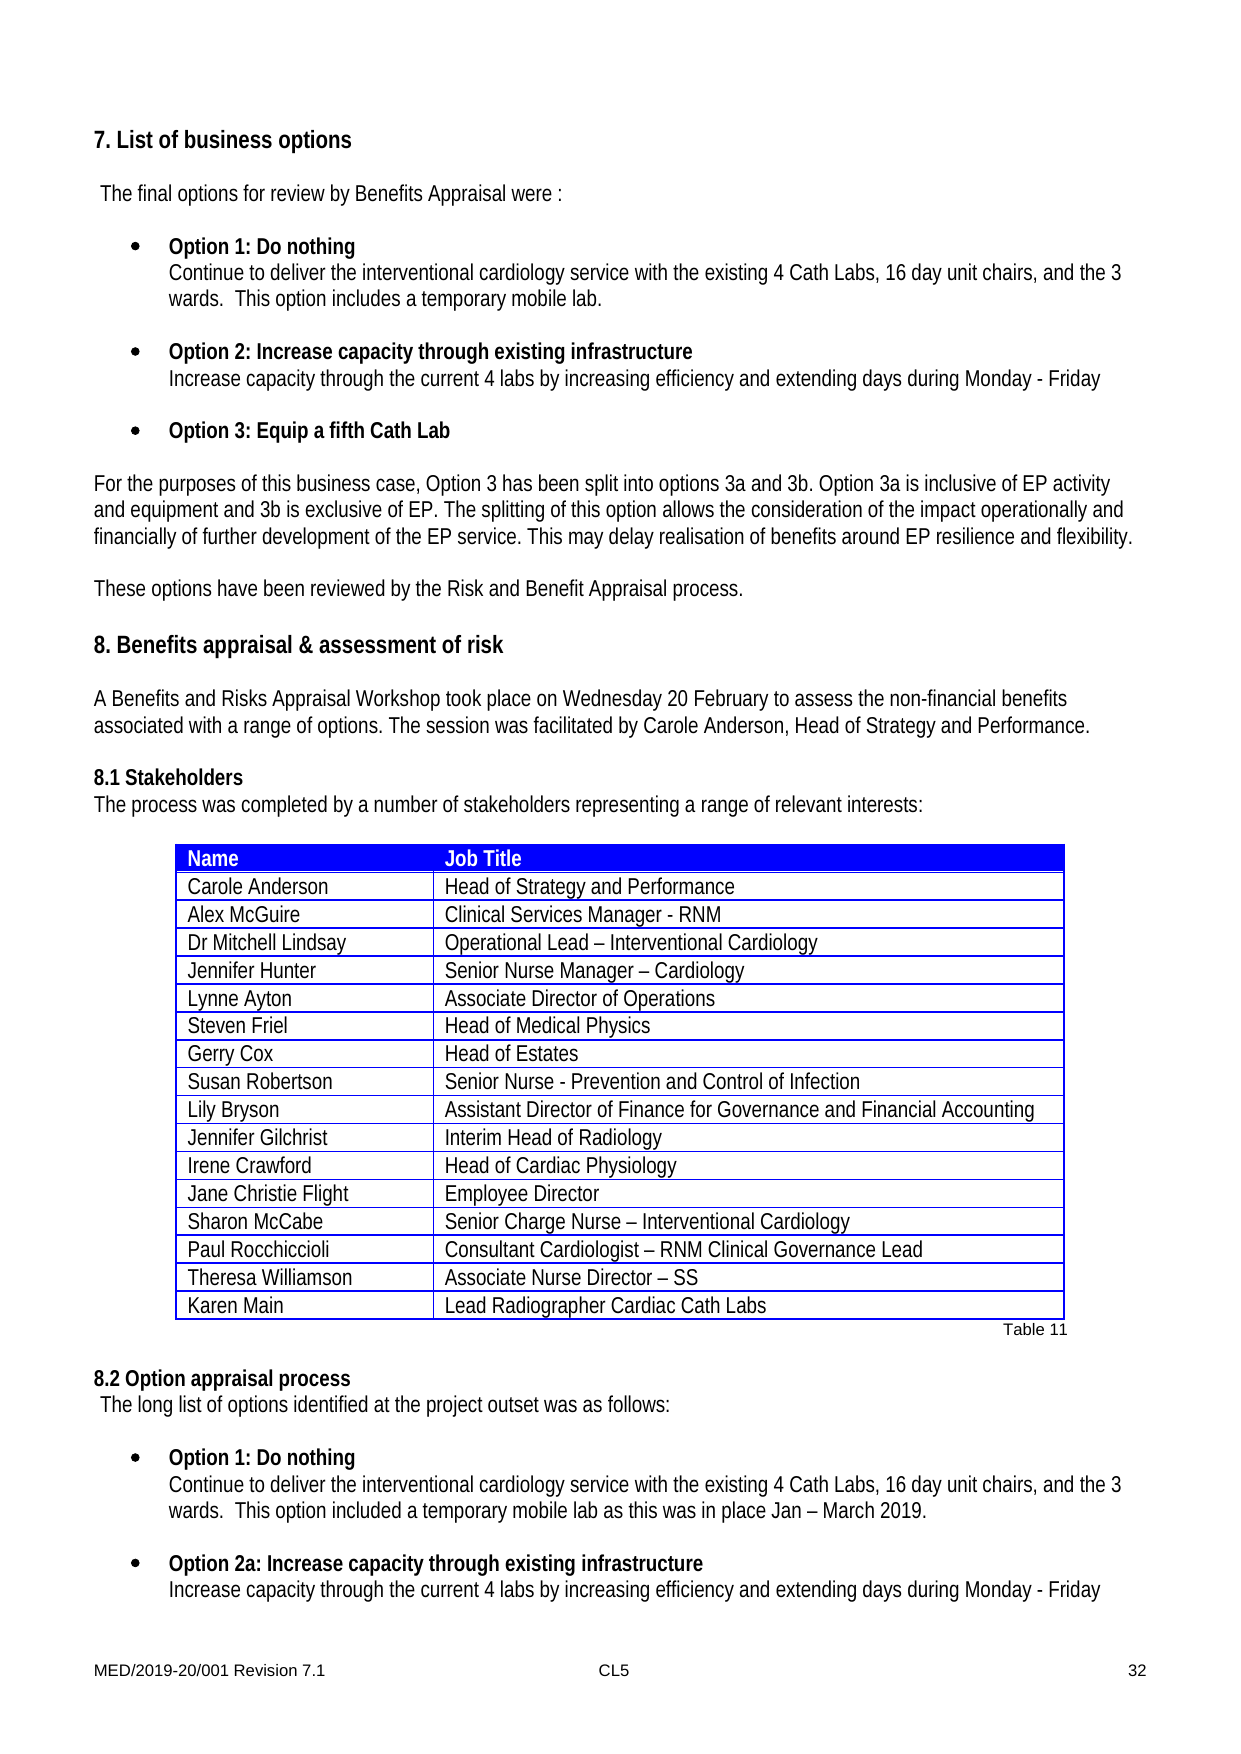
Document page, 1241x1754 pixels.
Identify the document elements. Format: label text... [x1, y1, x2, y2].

table_cell Jane Christie Flight [177, 1180, 433, 1206]
text These options have been reviewed by the Risk and Benefit Appraisal process. [94, 575, 1146, 602]
table_cell Associate Nurse Director – SS [434, 1264, 1063, 1290]
table_cell Jennifer Gilchrist [177, 1124, 433, 1151]
table_cell Steven Friel [177, 1013, 433, 1039]
text For the purposes of this business case, Option 3 has been split into options 3a and 3b. Option 3a is inclusive of EP activity and equipment and 3b is exclusive of EP. The splitting of this option allows the consideration of the impact operationally and financially of further development of the EP service. This may delay realisation of benefits around EP resilience and flexibility. [94, 470, 1146, 549]
table_cell Gerry Cox [177, 1041, 433, 1067]
list Option 1: Do nothing [131, 1444, 1146, 1471]
table_cell Carole Anderson [177, 873, 433, 899]
table_cell Head of Strategy and Performance [434, 873, 1063, 899]
table_cell Consultant Cardiologist – RNM Clinical Governance Lead [434, 1236, 1063, 1262]
subtitle 8. Benefits appraisal & assessment of risk [94, 630, 1146, 659]
table_cell Irene Crawford [177, 1152, 433, 1178]
table_cell Operational Lead – Interventional Cardiology [434, 929, 1063, 955]
table_cell Susan Robertson [177, 1068, 433, 1095]
table_cell Sharon McCabe [177, 1208, 433, 1234]
text Continue to deliver the interventional cardiology service with the existing 4 Cath Labs, 16 day unit chairs, and the 3 wards. This option includes a temporary mobile lab. [169, 259, 1146, 312]
table_cell Senior Charge Nurse – Interventional Cardiology [434, 1208, 1063, 1234]
table_cell Senior Nurse - Prevention and Control of Infection [434, 1068, 1063, 1095]
text Table 11 [919, 1319, 1146, 1339]
text Increase capacity through the current 4 labs by increasing efficiency and extending days during Monday - Friday [169, 364, 1146, 391]
table_cell Clinical Services Manager - RNM [434, 901, 1063, 927]
table_cell Lead Radiographer Cardiac Cath Labs [434, 1292, 1063, 1318]
subtitle 7. List of business options [94, 125, 1146, 154]
table_cell Associate Director of Operations [434, 985, 1063, 1011]
subtitle 8.2 Option appraisal process [94, 1365, 1146, 1391]
table_cell Assistant Director of Finance for Governance and Financial Accounting [434, 1096, 1063, 1123]
table_cell Lily Bryson [177, 1096, 433, 1123]
table_cell Head of Medical Physics [434, 1013, 1063, 1039]
table_cell Head of Cardiac Physiology [434, 1152, 1063, 1178]
text The process was completed by a number of stakeholders representing a range of relevant interests: [94, 791, 1146, 817]
table_cell Alex McGuire [177, 901, 433, 927]
text The long list of options identified at the project outset was as follows: [100, 1391, 1146, 1418]
table_cell Employee Director [434, 1180, 1063, 1206]
table_cell Jennifer Hunter [177, 957, 433, 983]
list Option 3: Equip a fifth Cath Lab [131, 417, 1146, 443]
text Increase capacity through the current 4 labs by increasing efficiency and extending days during Monday - Friday [169, 1576, 1146, 1602]
table_header Name [177, 845, 433, 871]
table_cell Interim Head of Radiology [434, 1124, 1063, 1151]
table_cell Theresa Williamson [177, 1264, 433, 1290]
table_cell Lynne Ayton [177, 985, 433, 1011]
text A Benefits and Risks Appraisal Workshop took place on Wednesday 20 February to assess the non-financial benefits associated with a range of options. The session was facilitated by Carole Anderson, Head of Strategy and Performance. [94, 685, 1146, 738]
table_header Job Title [434, 845, 1063, 871]
text The final options for review by Benefits Appraisal were : [100, 180, 1146, 206]
table_cell Paul Rocchiccioli [177, 1236, 433, 1262]
table_cell Senior Nurse Manager – Cardiology [434, 957, 1063, 983]
list Option 2a: Increase capacity through existing infrastructure [131, 1549, 1146, 1576]
list Option 1: Do nothing [131, 233, 1146, 259]
table_cell Karen Main [177, 1292, 433, 1318]
subtitle 8.1 Stakeholders [94, 764, 1146, 791]
table_cell Dr Mitchell Lindsay [177, 929, 433, 955]
table_cell Head of Estates [434, 1041, 1063, 1067]
list Option 2: Increase capacity through existing infrastructure [131, 338, 1146, 364]
